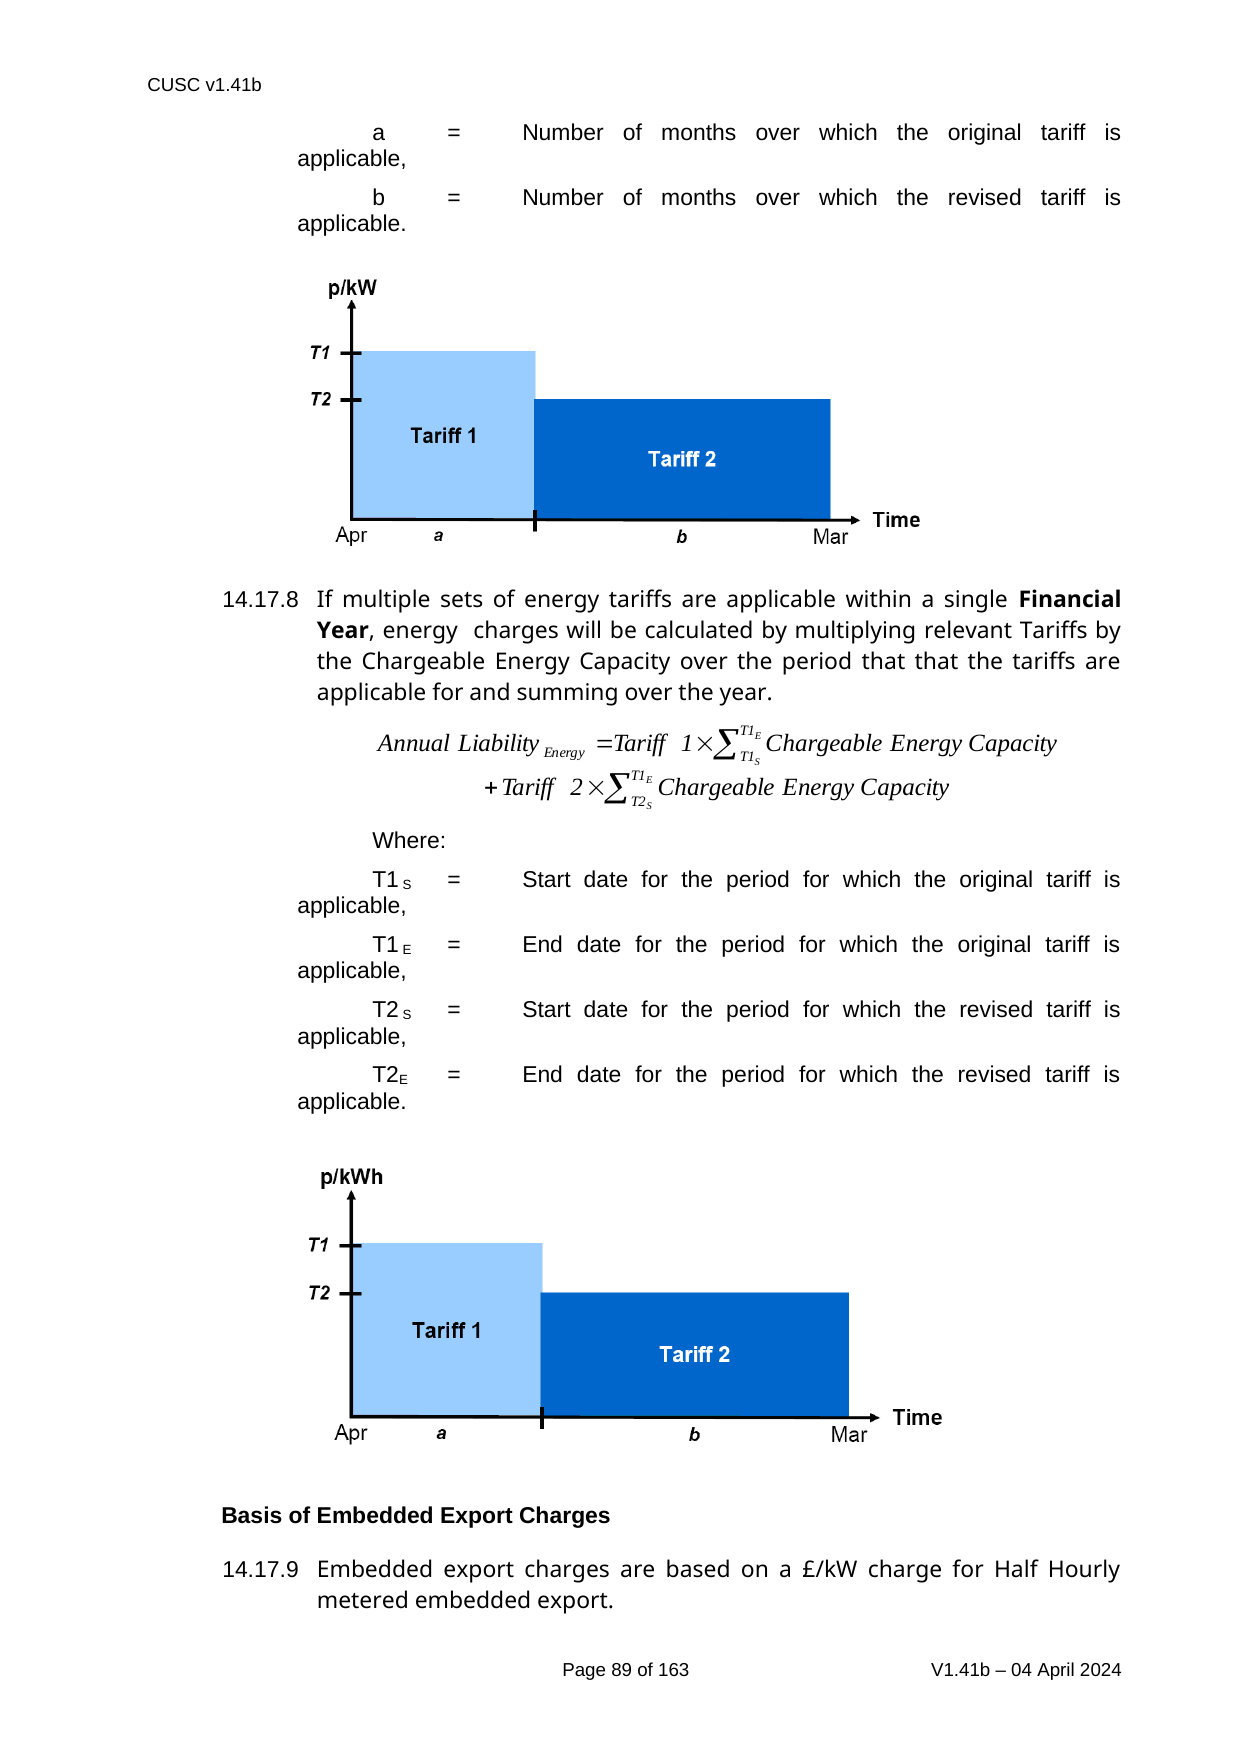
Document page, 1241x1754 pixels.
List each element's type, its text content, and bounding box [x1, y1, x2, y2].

text a = Number of months over which the original tariff is applicable, [297, 119, 1121, 171]
list If multiple sets of energy tariffs are applicable within a single Financial Year, energy charges will be calculated by multiplying relevant Tariffs by the Chargeable Energy Capacity over the period that that the tariffs are applicable for and summing over the year. [222, 582, 1121, 707]
text T2 S = Start date for the period for which the revised tariff is applicable, [297, 996, 1121, 1049]
subtitle Basis of Embedded Export Charges [221, 1502, 1121, 1528]
picture [297, 1165, 949, 1451]
text T1 S = Start date for the period for which the original tariff is applicable, [297, 866, 1121, 918]
list Embedded export charges are based on a £/kW charge for Half Hourly metered embedded export. [222, 1553, 1121, 1615]
text T2E = End date for the period for which the revised tariff is applicable. [297, 1061, 1121, 1114]
text b = Number of months over which the revised tariff is applicable. [297, 184, 1121, 237]
text Where: [297, 827, 1121, 853]
picture [297, 276, 932, 552]
text T1 E = End date for the period for which the original tariff is applicable, [297, 931, 1121, 984]
